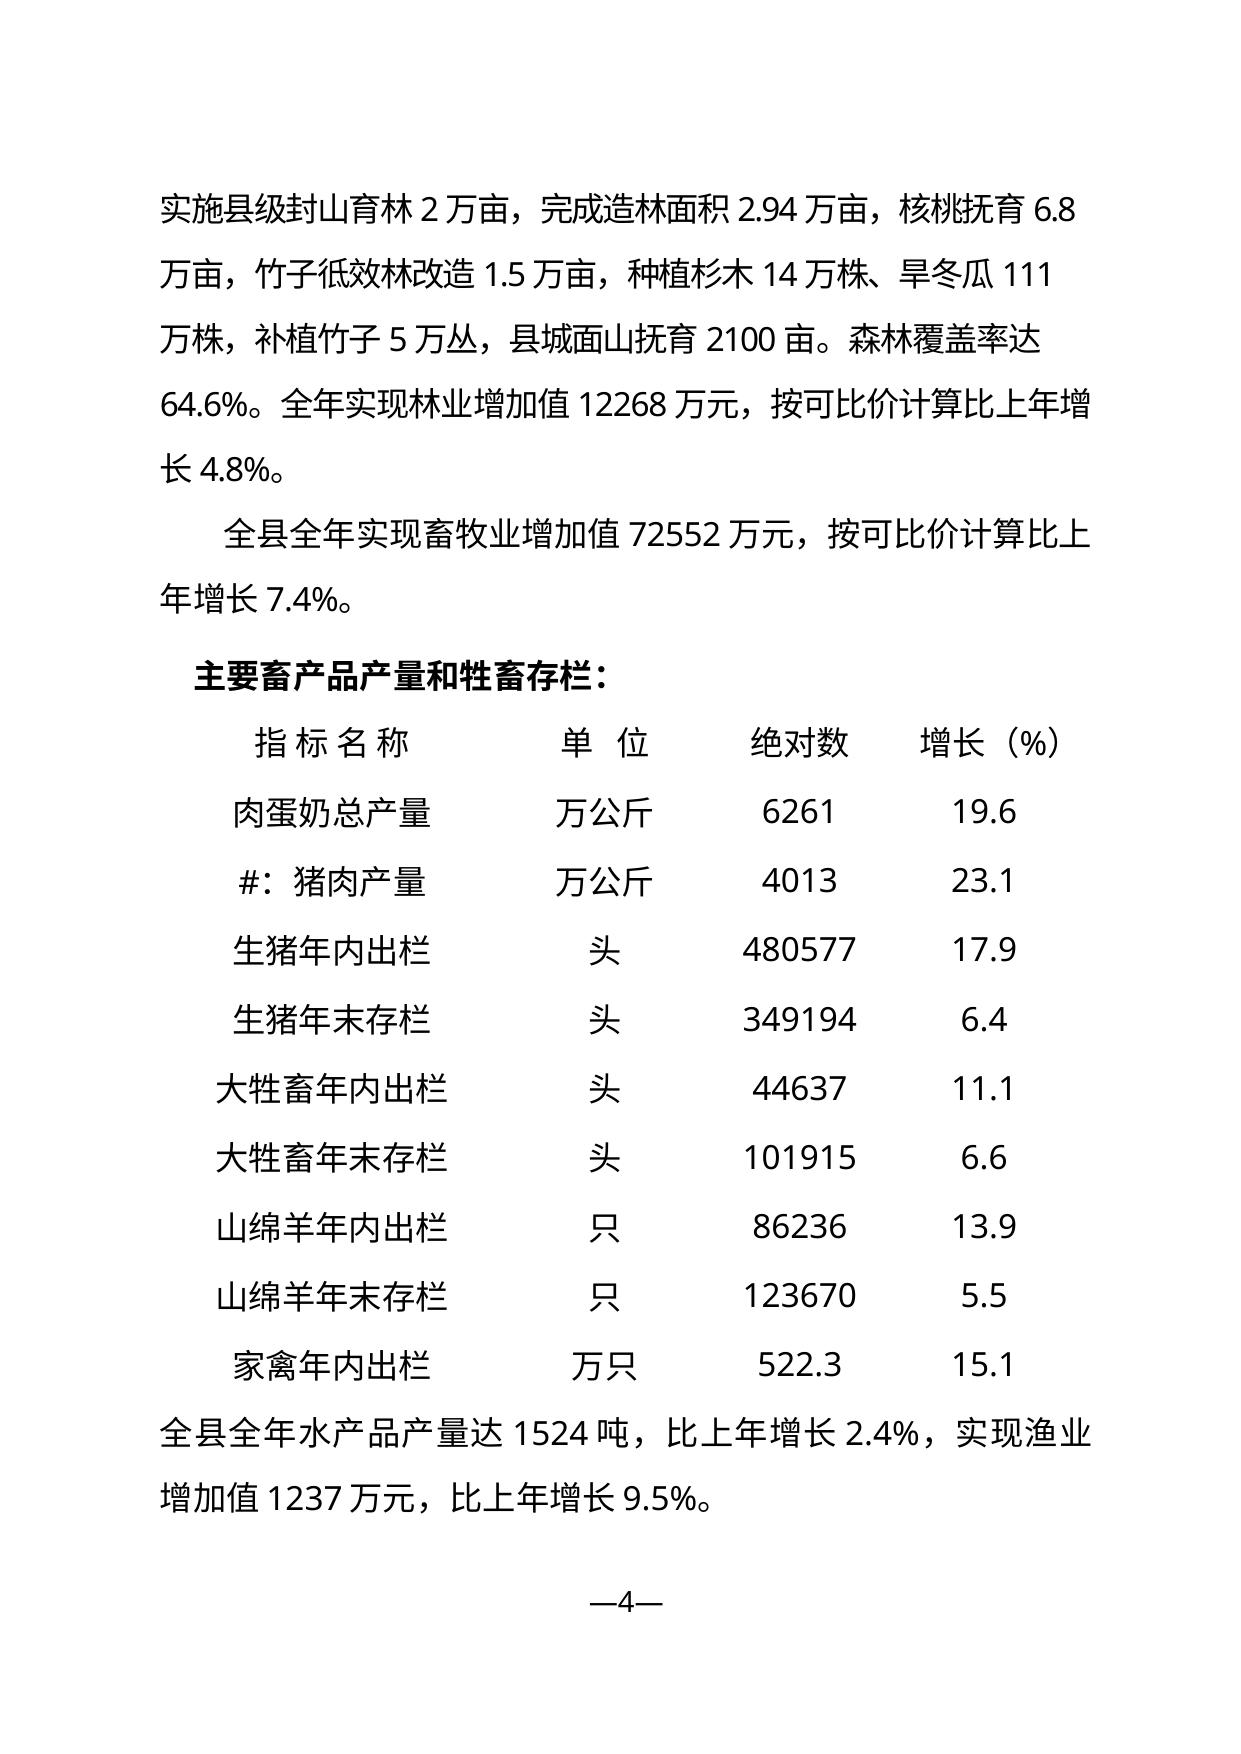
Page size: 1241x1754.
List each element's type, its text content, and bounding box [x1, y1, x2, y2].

table_cell 头 [507, 1122, 703, 1191]
table_cell 头 [507, 914, 703, 983]
table_cell 山绵羊年内出栏 [157, 1191, 507, 1260]
table_cell 6.4 [896, 984, 1095, 1053]
table_cell 山绵羊年末存栏 [157, 1260, 507, 1329]
table_cell 86236 [703, 1191, 896, 1260]
table_cell 5.5 [896, 1260, 1095, 1329]
table_cell 6.6 [896, 1122, 1095, 1191]
table_cell 11.1 [896, 1053, 1095, 1122]
table_cell 349194 [703, 984, 896, 1053]
table_header 绝对数 [703, 707, 896, 776]
table_cell 万公斤 [507, 845, 703, 914]
table_cell 123670 [703, 1260, 896, 1329]
table_cell 19.6 [896, 776, 1095, 845]
table_cell 101915 [703, 1122, 896, 1191]
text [159, 174, 1092, 499]
table_cell 头 [507, 984, 703, 1053]
table_header 指 标 名 称 [157, 707, 507, 776]
table_cell 6261 [703, 776, 896, 845]
table_cell 17.9 [896, 914, 1095, 983]
table_cell 15.1 [896, 1329, 1095, 1398]
table_cell 480577 [703, 914, 896, 983]
table_cell 肉蛋奶总产量 [157, 776, 507, 845]
text 全县全年水产品产量达1524吨，比上年增长2.4%，实现渔业增加值1237万元，比上年增长9.5%。 [159, 1398, 1092, 1528]
table_cell 万只 [507, 1329, 703, 1398]
table_cell 44637 [703, 1053, 896, 1122]
table_cell 大牲畜年内出栏 [157, 1053, 507, 1122]
table_cell 生猪年内出栏 [157, 914, 507, 983]
table_cell 家禽年内出栏 [157, 1329, 507, 1398]
table_cell 4013 [703, 845, 896, 914]
table_cell 头 [507, 1053, 703, 1122]
table_cell 23.1 [896, 845, 1095, 914]
table_cell 生猪年末存栏 [157, 984, 507, 1053]
table_cell 522.3 [703, 1329, 896, 1398]
table_cell #：猪肉产量 [157, 845, 507, 914]
text 全县全年实现畜牧业增加值72552万元，按可比价计算比上年增长7.4%。 [159, 499, 1092, 629]
text 主要畜产品产量和牲畜存栏： [159, 642, 1092, 707]
table_cell 13.9 [896, 1191, 1095, 1260]
table_cell 只 [507, 1191, 703, 1260]
table_header 增长（%） [896, 707, 1095, 776]
table_cell 只 [507, 1260, 703, 1329]
table_header 单 位 [507, 707, 703, 776]
table_cell 万公斤 [507, 776, 703, 845]
table_cell 大牲畜年末存栏 [157, 1122, 507, 1191]
